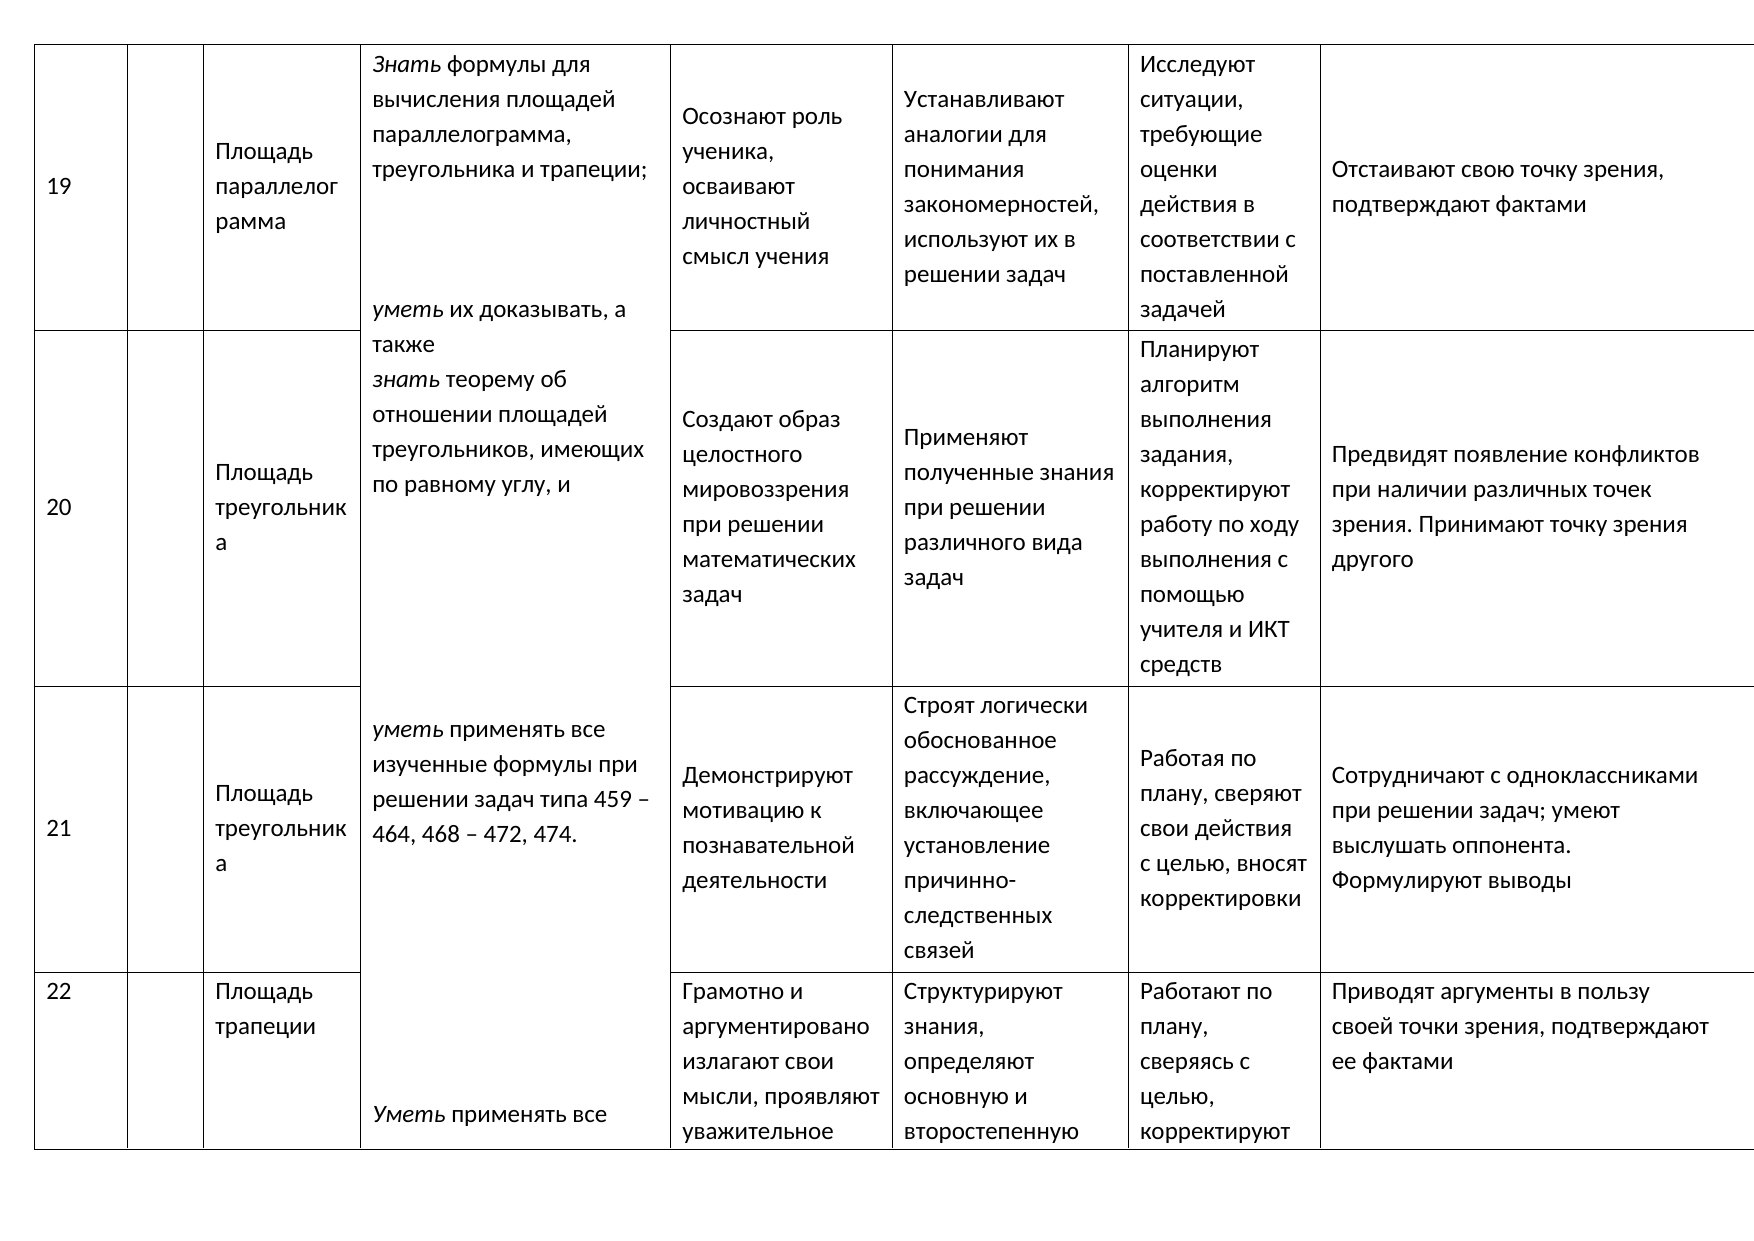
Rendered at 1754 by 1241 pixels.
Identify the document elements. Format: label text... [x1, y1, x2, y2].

table_cell Работая по плану, сверяют свои действия с целью, вносят корректировки [1129, 687, 1320, 972]
table_cell Площадь треугольника [204, 331, 360, 686]
table_cell Предвидят появление конфликтов при наличии различных точек зрения. Принимают точку зрения другого [1321, 331, 1754, 686]
table_cell [128, 973, 203, 1148]
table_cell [671, 973, 892, 1148]
table_cell Отстаивают свою точку зрения, подтверждают фактами [1321, 45, 1754, 330]
table_cell 21 [35, 687, 127, 972]
table_cell Площадь параллелограмма [204, 45, 360, 330]
table_cell Осознают роль ученика, осваивают личностный смысл учения [671, 45, 892, 330]
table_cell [1321, 973, 1754, 1148]
table_cell [128, 331, 203, 686]
table_cell Знать формулы для вычисления площадей параллелограмма, треугольника и трапеции; уметь их доказывать, а также знать теорему об отношении площадей треугольников, имеющих по равному углу, и уметь применять все изученные формулы при решении задач типа 459 – 464, 468 – 472, 474. Уметь применять все изученные формулы при решении задач, в устной форме доказывать теоремы и излагать необходимый теоретический материал. [361, 45, 670, 1148]
table_cell Применяют полученные знания при решении различного вида задач [893, 331, 1128, 686]
table_cell 22 [35, 973, 127, 1148]
table_cell [128, 45, 203, 330]
table_cell Площадь трапеции [204, 973, 360, 1148]
table_cell [128, 687, 203, 972]
table_cell 19 [35, 45, 127, 330]
table_cell 20 [35, 331, 127, 686]
table_cell Устанавливают аналогии для понимания закономерностей, используют их в решении задач [893, 45, 1128, 330]
table_cell Планируют алгоритм выполнения задания, корректируют работу по ходу выполнения с помощью учителя и ИКТ средств [1129, 331, 1320, 686]
table_cell Строят логически обоснованное рассуждение, включающее установление причинно-следственных связей [893, 687, 1128, 972]
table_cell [893, 973, 1128, 1148]
table_cell Исследуют ситуации, требующие оценки действия в соответствии с поставленной задачей [1129, 45, 1320, 330]
table_cell Сотрудничают с одноклассниками при решении задач; умеют выслушать оппонента. Формулируют выводы [1321, 687, 1754, 972]
table_cell Создают образ целостного мировоззрения при решении математических задач [671, 331, 892, 686]
table_cell Площадь треугольника [204, 687, 360, 972]
table_cell Демонстрируют мотивацию к познавательной деятельности [671, 687, 892, 972]
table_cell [1129, 973, 1320, 1148]
